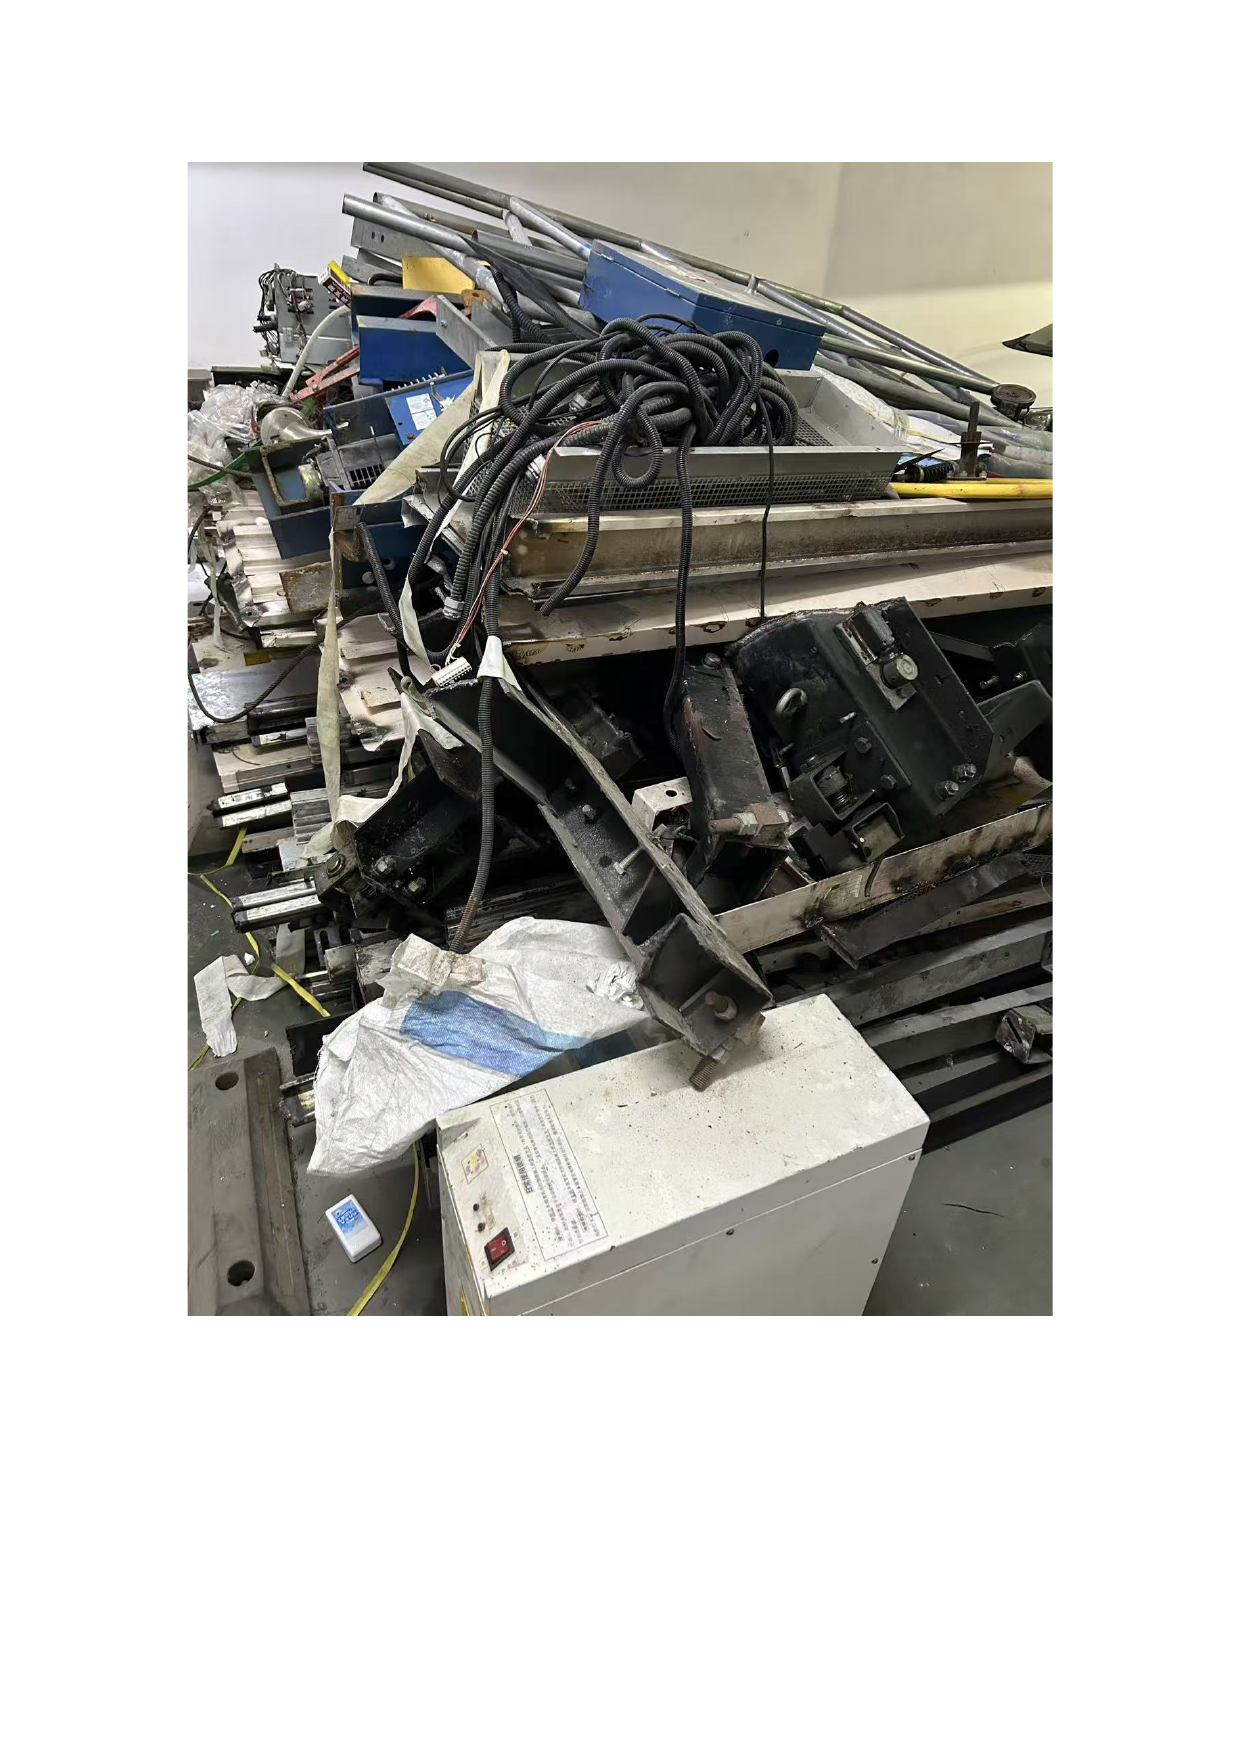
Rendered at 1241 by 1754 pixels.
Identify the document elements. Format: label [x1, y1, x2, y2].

picture [187, 162, 1053, 1316]
